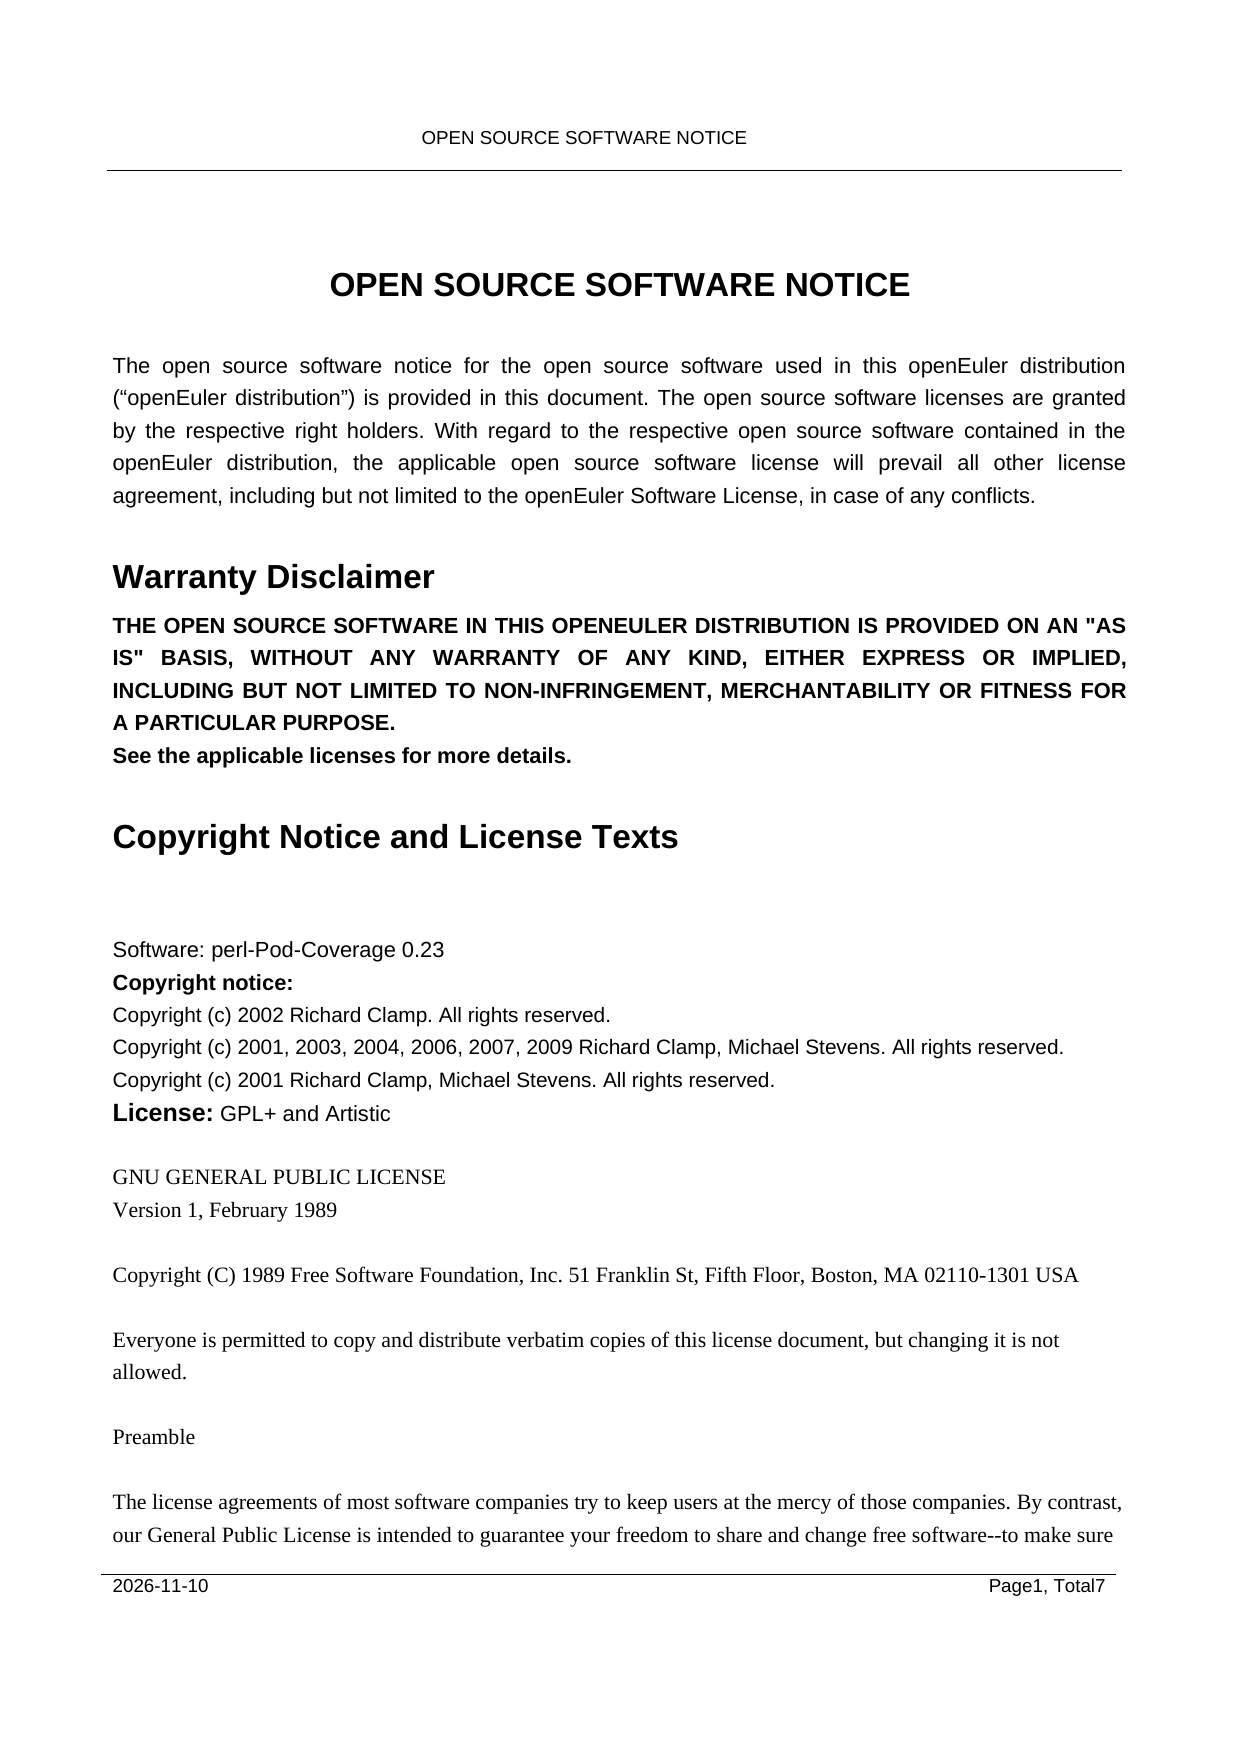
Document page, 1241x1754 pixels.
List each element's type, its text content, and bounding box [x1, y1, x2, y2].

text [112, 1096, 1128, 1551]
text THE OPEN SOURCE SOFTWARE IN THIS OPENEULER DISTRIBUTION IS PROVIDED ON AN "AS IS" BASIS, WITHOUT ANY WARRANTY OF ANY KIND, EITHER EXPRESS OR IMPLIED, INCLUDING BUT NOT LIMITED TO NON-INFRINGEMENT, MERCHANTABILITY OR FITNESS FOR A PARTICULAR PURPOSE. See the applicable licenses for more details. [112, 609, 1128, 771]
text Copyright (c) 2002 Richard Clamp. All rights reserved. [112, 998, 1128, 1031]
text Warranty Disclaimer [112, 544, 1128, 609]
text Copyright (c) 2001 Richard Clamp, Michael Stevens. All rights reserved. [112, 1063, 1128, 1096]
text Copyright notice: [112, 966, 1128, 998]
text OPEN SOURCE SOFTWARE NOTICE [112, 251, 1128, 316]
text Software: perl-Pod-Coverage 0.23 [112, 933, 1128, 966]
text Copyright (c) 2001, 2003, 2004, 2006, 2007, 2009 Richard Clamp, Michael Stevens. All rights reserved. [112, 1031, 1128, 1063]
text The open source software notice for the open source software used in this openEuler distribution (“openEuler distribution”) is provided in this document. The open source software licenses are granted by the respective right holders. With regard to the respective open source software contained in the openEuler distribution, the applicable open source software license will prevail all other license agreement, including but not limited to the openEuler Software License, in case of any conflicts. [112, 349, 1128, 511]
text Copyright Notice and License Texts [112, 804, 1128, 869]
